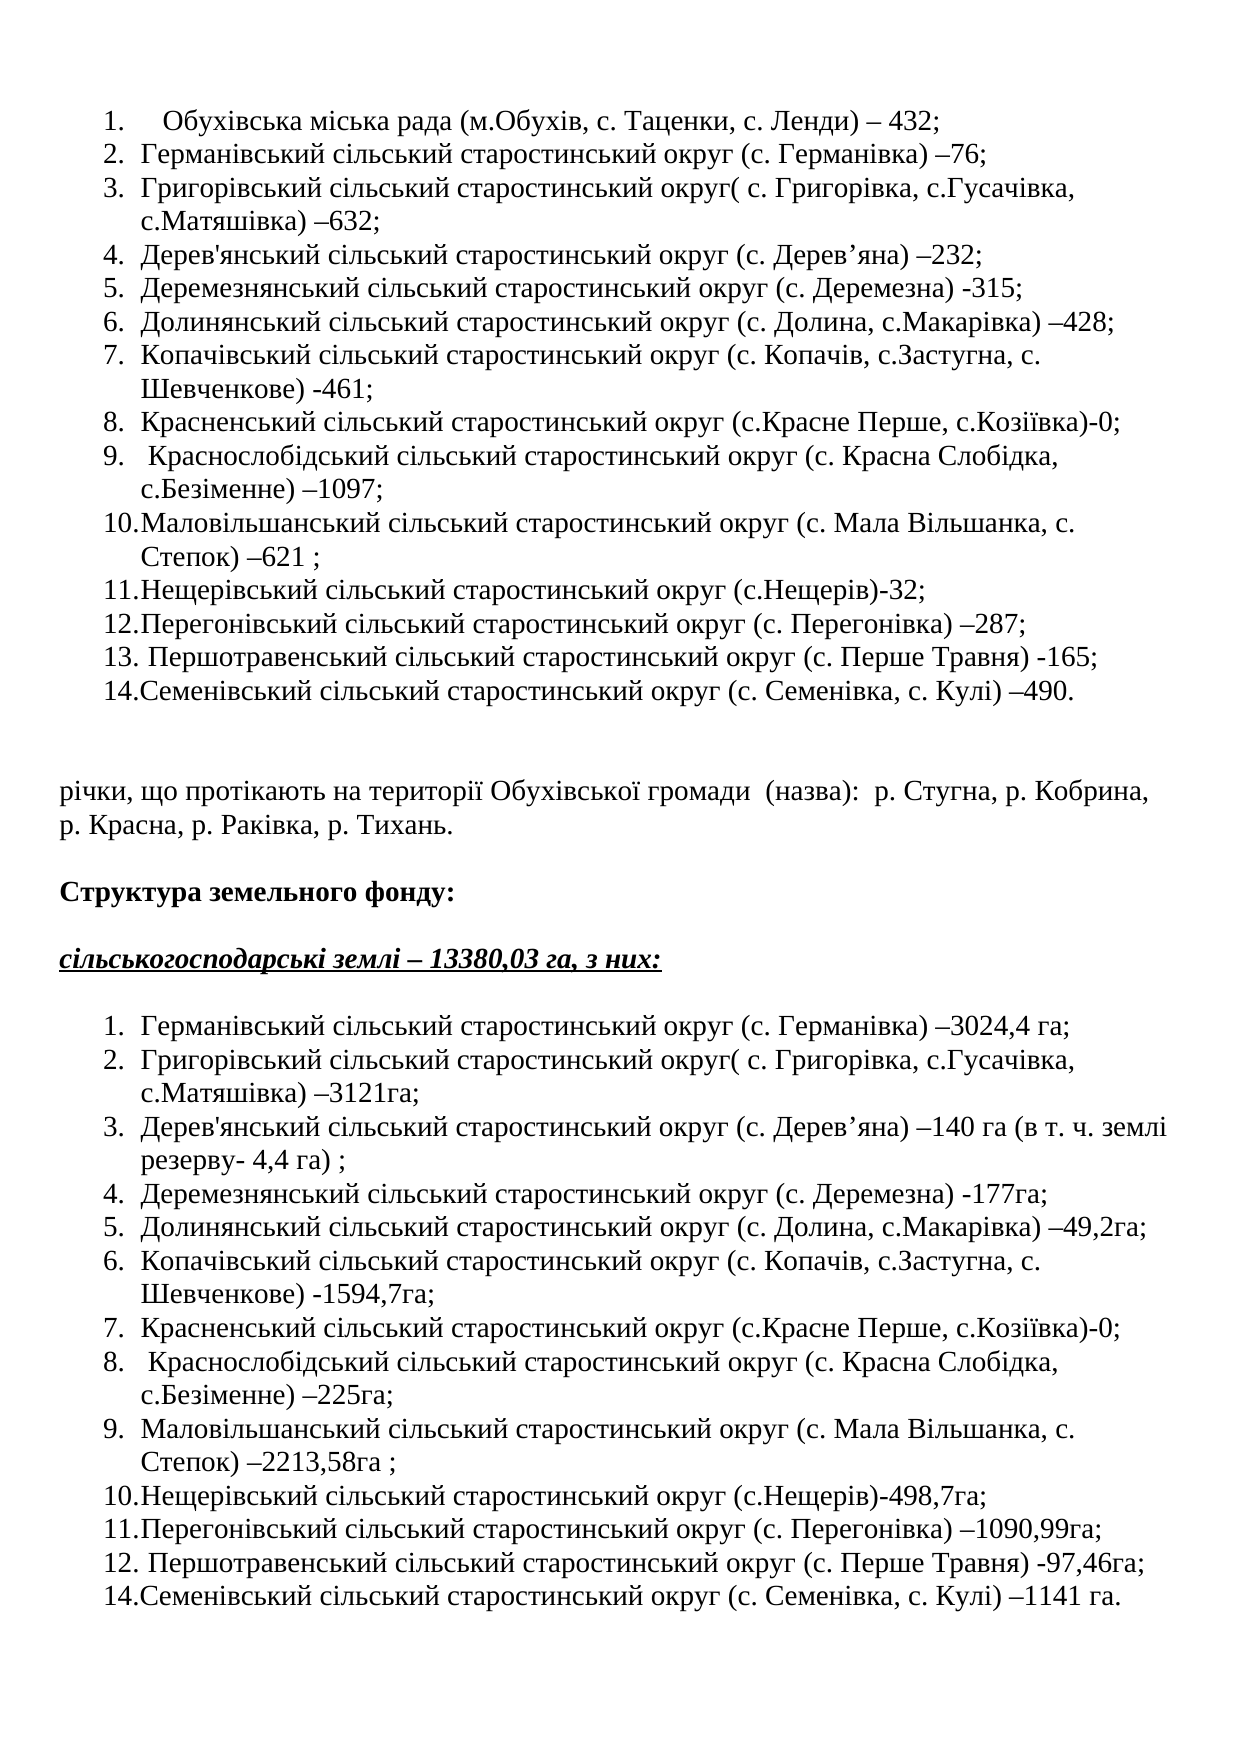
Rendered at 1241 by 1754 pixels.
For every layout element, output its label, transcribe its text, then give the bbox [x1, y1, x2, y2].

list Германівський сільський старостинський округ (с. Германівка) –76; [103, 136, 1175, 170]
list Копачівський сільський старостинський округ (с. Копачів, с.Застугна, с. Шевченкове) -461; [103, 337, 1175, 404]
list Першотравенський сільський старостинський округ (с. Перше Травня) -97,46га; [103, 1545, 1175, 1578]
text 14.Семенівський сільський старостинський округ (с. Семенівка, с. Кулі) –490. [59, 673, 1175, 706]
list Дерев'янський сільський старостинський округ (с. Дерев’яна) –140 га (в т. ч. землі резерву- 4,4 га) ; [103, 1109, 1175, 1176]
list Першотравенський сільський старостинський округ (с. Перше Травня) -165; [103, 639, 1175, 673]
list Перегонівський сільський старостинський округ (с. Перегонівка) –287; [103, 606, 1175, 639]
list Краснослобідський сільський старостинський округ (с. Красна Слобідка, с.Безіменне) –1097; [103, 438, 1175, 505]
text Структура земельного фонду: [59, 874, 1175, 908]
list Деремезнянський сільський старостинський округ (с. Деремезна) -315; [103, 270, 1175, 304]
text 14.Семенівський сільський старостинський округ (с. Семенівка, с. Кулі) –1141 га. [59, 1578, 1175, 1612]
list Маловільшанський сільський старостинський округ (с. Мала Вільшанка, с. Степок) –621 ; [103, 505, 1175, 572]
list Красненський сільський старостинський округ (с.Красне Перше, с.Козіївка)-0; [103, 404, 1175, 438]
list Григорівський сільський старостинський округ( с. Григорівка, с.Гусачівка, с.Матяшівка) –632; [103, 170, 1175, 237]
list Деремезнянський сільський старостинський округ (с. Деремезна) -177га; [103, 1176, 1175, 1209]
list Долинянський сільський старостинський округ (с. Долина, с.Макарівка) –49,2га; [103, 1209, 1175, 1243]
list Обухівська міська рада (м.Обухів, с. Таценки, с. Ленди) – 432; [103, 103, 1175, 136]
list Германівський сільський старостинський округ (с. Германівка) –3024,4 га; [103, 1008, 1175, 1042]
list Долинянський сільський старостинський округ (с. Долина, с.Макарівка) –428; [103, 304, 1175, 337]
list Копачівський сільський старостинський округ (с. Копачів, с.Застугна, с. Шевченкове) -1594,7га; [103, 1243, 1175, 1310]
text сільськогосподарські землі – 13380,03 га, з них: [59, 941, 1175, 975]
list Нещерівський сільський старостинський округ (с.Нещерів)-32; [103, 572, 1175, 606]
list Красненський сільський старостинський округ (с.Красне Перше, с.Козіївка)-0; [103, 1310, 1175, 1344]
list Григорівський сільський старостинський округ( с. Григорівка, с.Гусачівка, с.Матяшівка) –3121га; [103, 1042, 1175, 1109]
list Нещерівський сільський старостинський округ (с.Нещерів)-498,7га; [103, 1478, 1175, 1511]
list Дерев'янський сільський старостинський округ (с. Дерев’яна) –232; [103, 237, 1175, 270]
list Перегонівський сільський старостинський округ (с. Перегонівка) –1090,99га; [103, 1511, 1175, 1545]
list Краснослобідський сільський старостинський округ (с. Красна Слобідка, с.Безіменне) –225га; [103, 1344, 1175, 1411]
list Маловільшанський сільський старостинський округ (с. Мала Вільшанка, с. Степок) –2213,58га ; [103, 1411, 1175, 1478]
text річки, що протікають на території Обухівської громади (назва): р. Стугна, р. Кобрина, р. Красна, р. Раківка, р. Тихань. [59, 773, 1175, 841]
